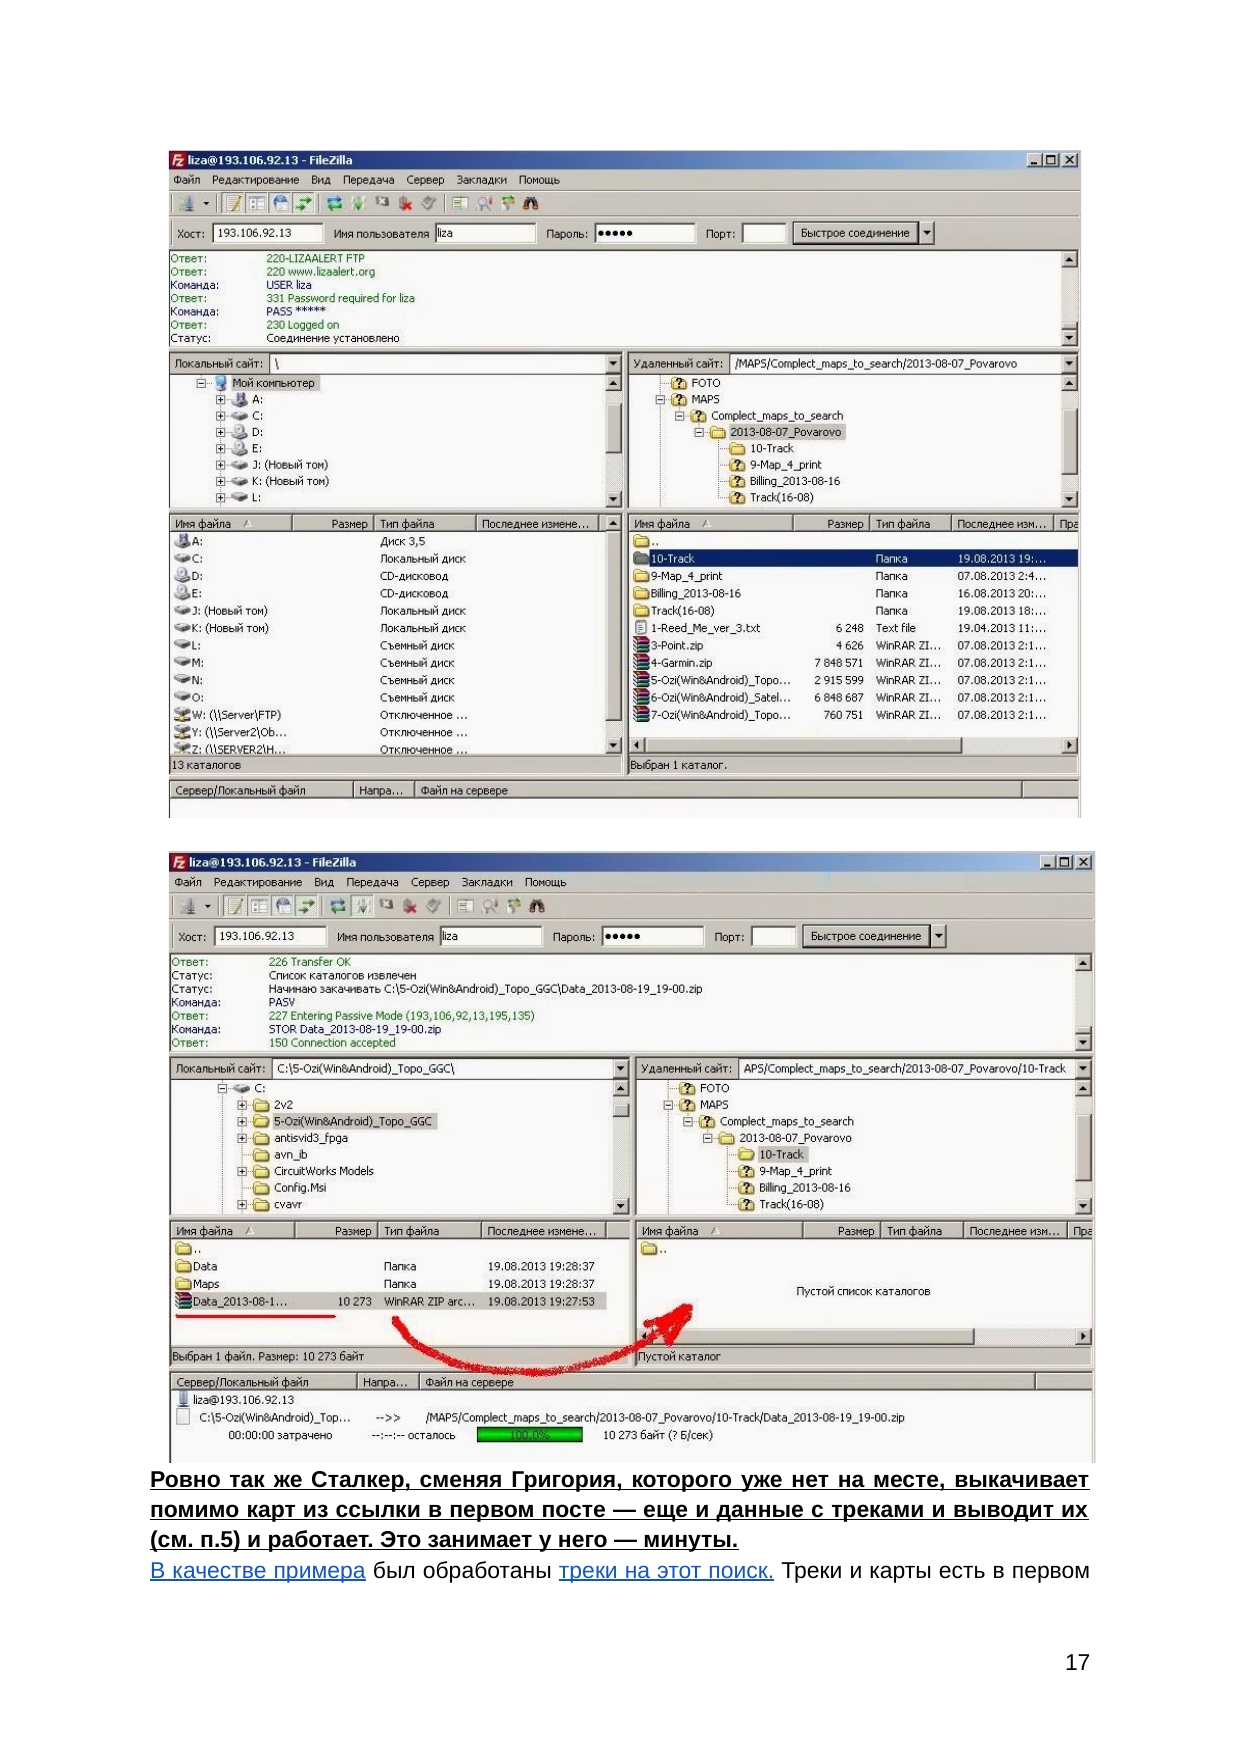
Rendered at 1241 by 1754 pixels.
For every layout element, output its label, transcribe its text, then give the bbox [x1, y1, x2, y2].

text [150, 1557, 1090, 1583]
picture [168, 150, 1082, 818]
text Ровно так же Сталкер, сменяя Григория, которого уже нет на месте, выкачивает помимо карт из ссылки в первом посте — еще и данные с треками и выводит их (см. п.5) и работает. Это занимает у него — минуты. [150, 1466, 1090, 1489]
picture [168, 851, 1096, 1463]
text Ровно так же Сталкер, сменяя Григория, которого уже нет на месте, выкачивает помимо карт из ссылки в первом посте — еще и данные с треками и выводит их (см. п.5) и работает. Это занимает у него — минуты. [150, 1490, 1090, 1553]
